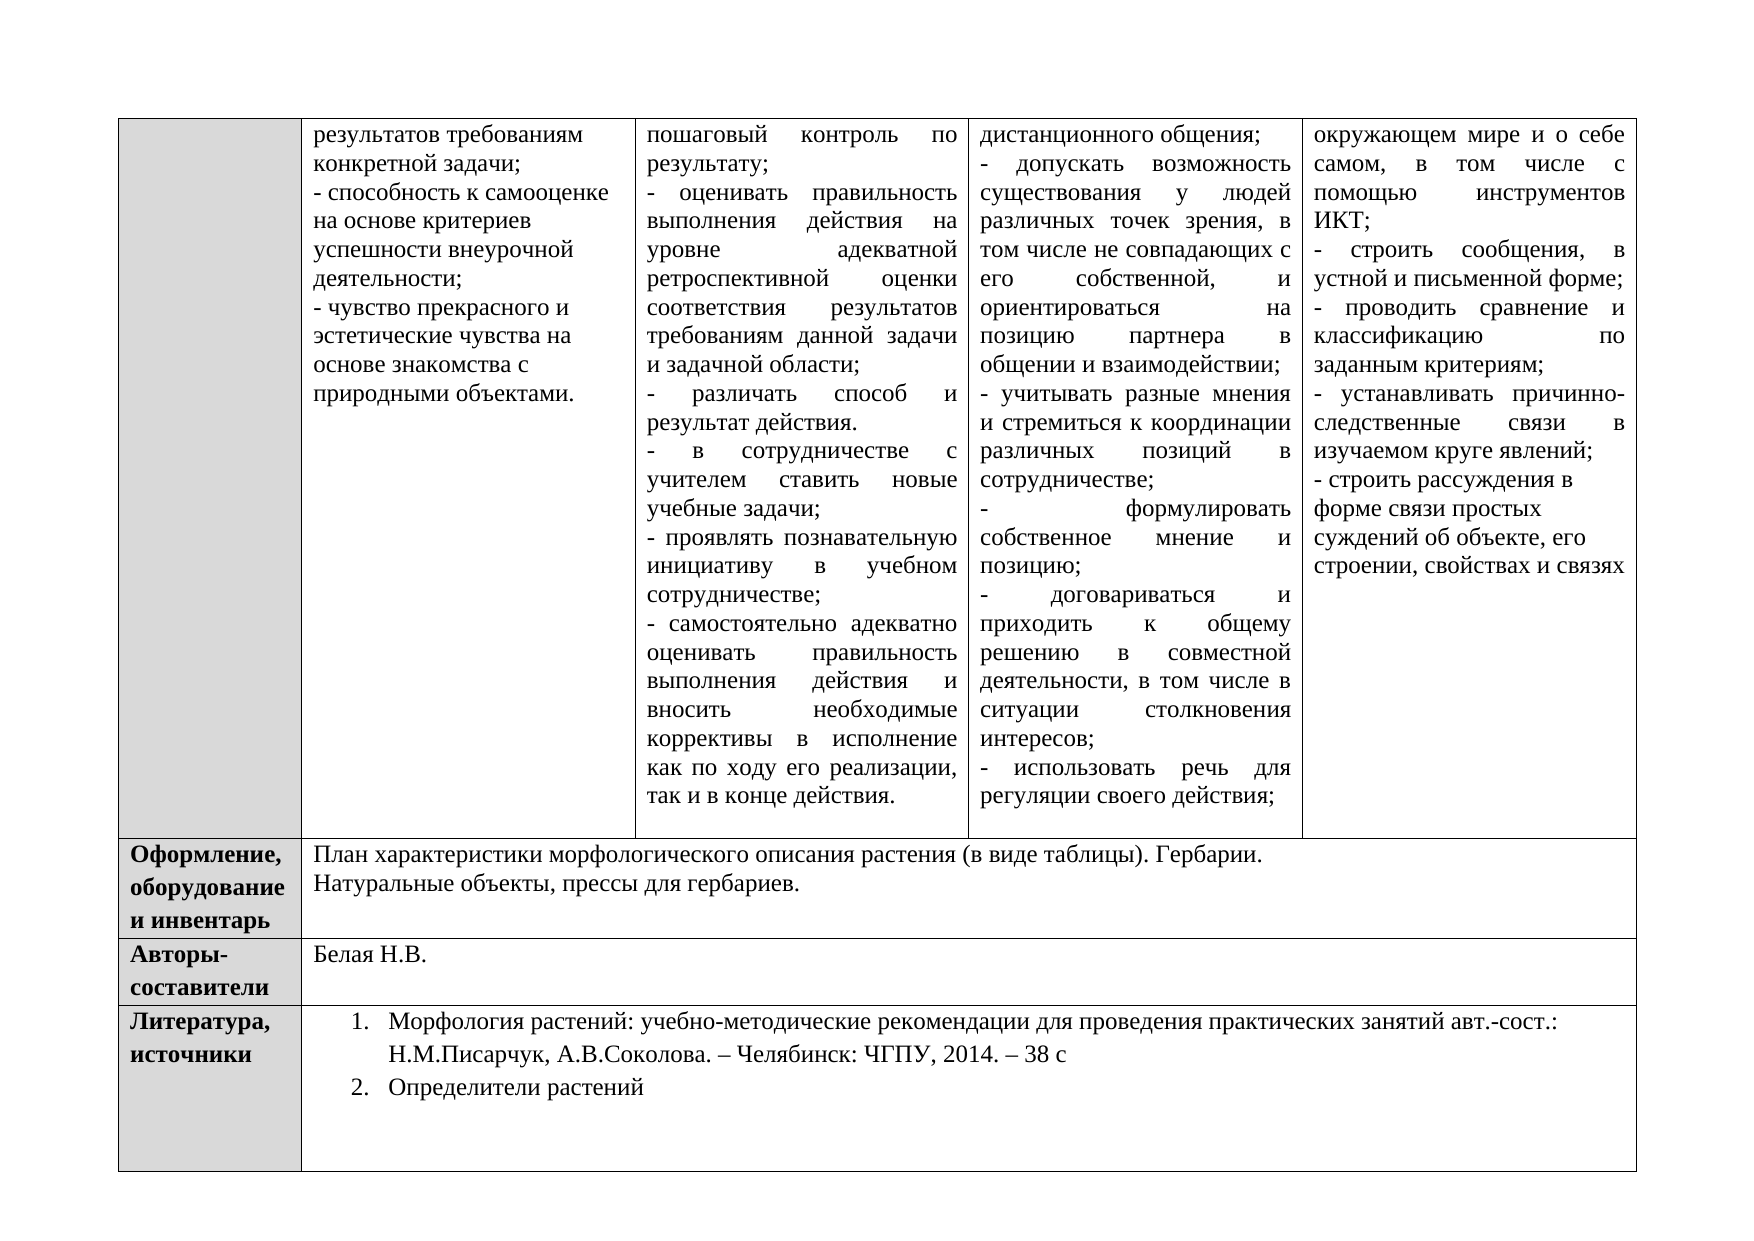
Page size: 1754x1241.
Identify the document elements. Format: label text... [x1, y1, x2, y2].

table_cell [1303, 119, 1636, 838]
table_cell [302, 119, 635, 838]
table_cell Литература, источники [119, 1006, 301, 1171]
table_cell Белая Н.В. [302, 939, 1636, 1005]
table_cell Авторы-составители [119, 939, 301, 1005]
table_cell План характеристики морфологического описания растения (в виде таблицы). Гербарии. Натуральные объекты, прессы для гербариев. [302, 839, 1636, 938]
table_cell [636, 119, 968, 838]
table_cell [969, 119, 1302, 838]
table_cell Оформление, оборудование и инвентарь [119, 839, 301, 938]
table_cell Морфология растений: учебно-методические рекомендации для проведения практических занятий авт.-сост.: Н.М.Писарчук, А.В.Соколова. – Челябинск: ЧГПУ, 2014. – 38 с Определители растений [302, 1006, 1636, 1171]
